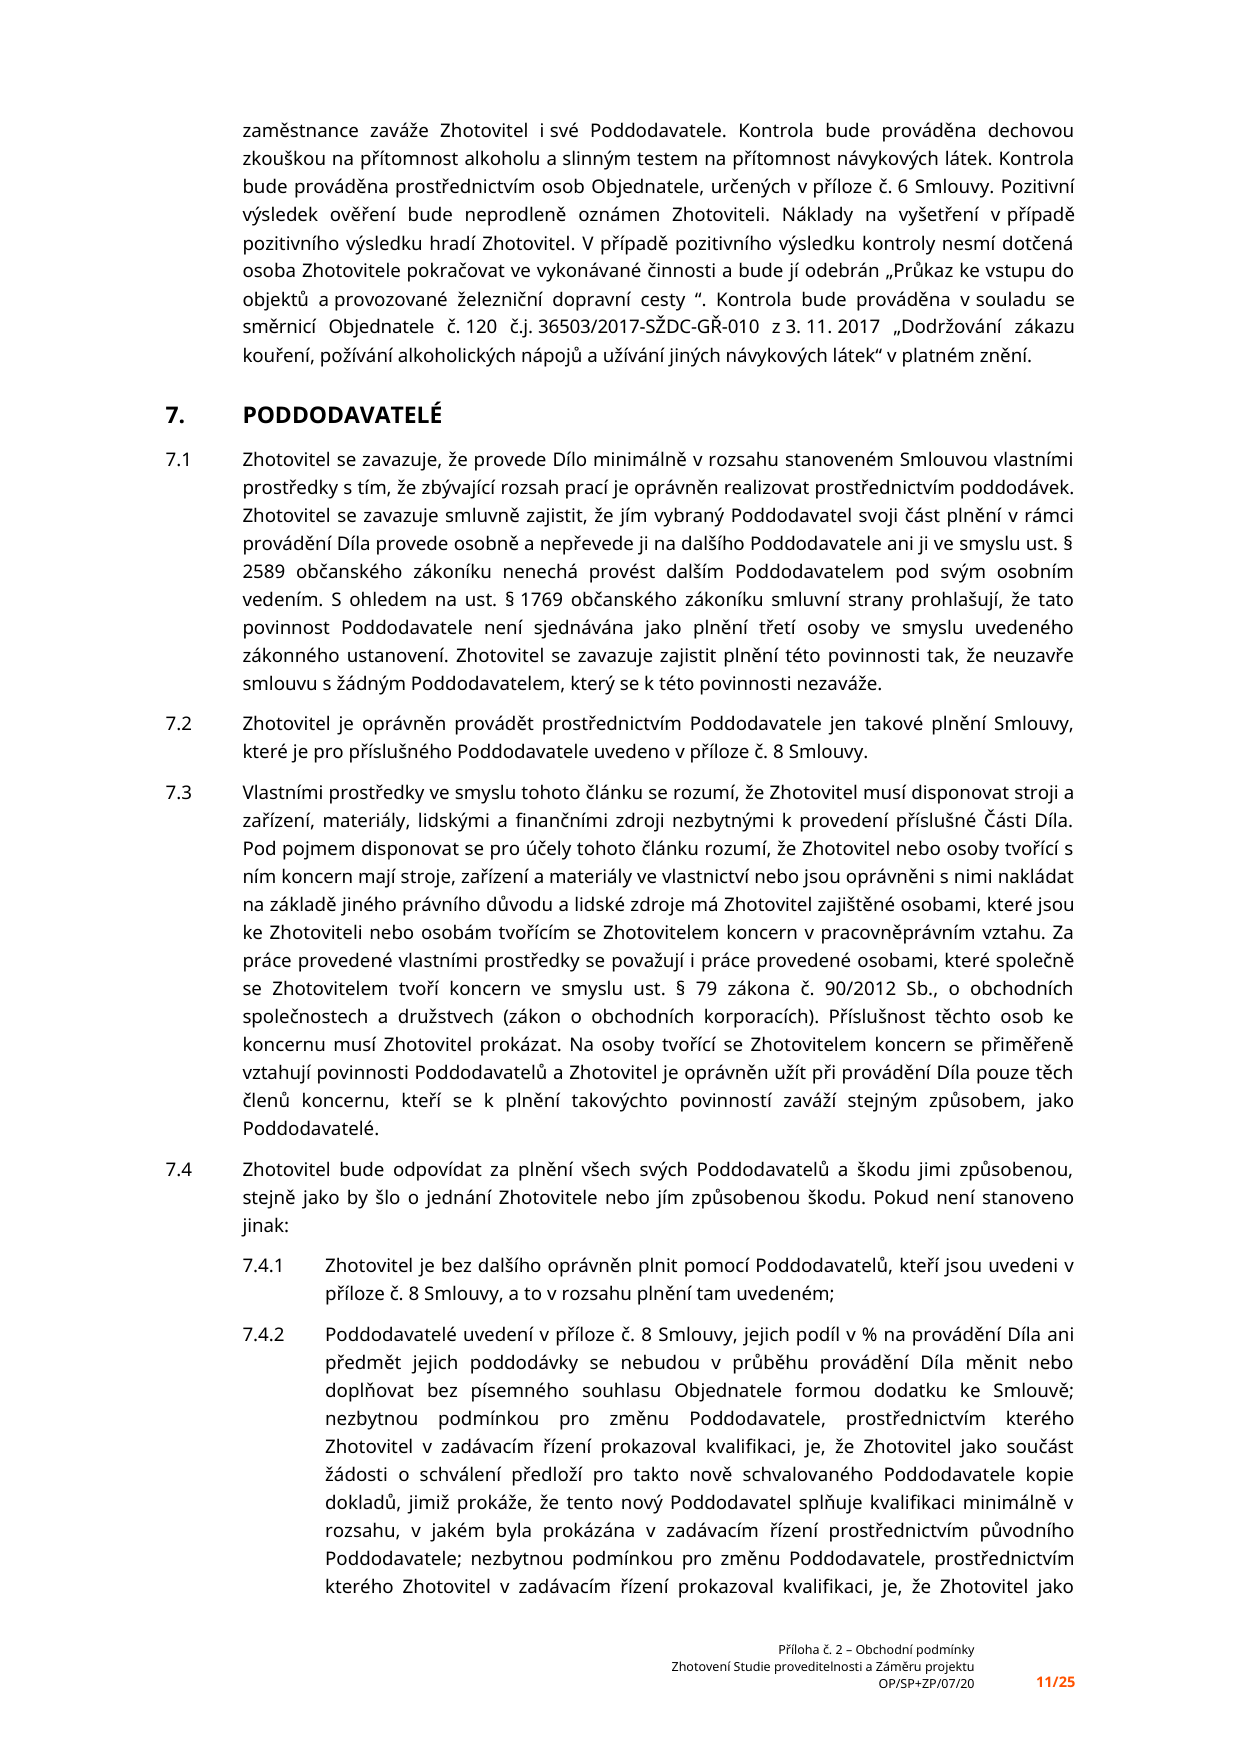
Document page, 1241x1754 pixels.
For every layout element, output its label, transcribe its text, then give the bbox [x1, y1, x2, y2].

text Vlastními prostředky ve smyslu tohoto článku se rozumí, že Zhotovitel musí disponovat stroji a zařízení, materiály, lidskými a finančními zdroji nezbytnými k provedení příslušné Části Díla. Pod pojmem disponovat se pro účely tohoto článku rozumí, že Zhotovitel nebo osoby tvořící s ním koncern mají stroje, zařízení a materiály ve vlastnictví nebo jsou oprávněni s nimi nakládat na základě jiného právního důvodu a lidské zdroje má Zhotovitel zajištěné osobami, které jsou ke Zhotoviteli nebo osobám tvořícím se Zhotovitelem koncern v pracovněprávním vztahu. Za práce provedené vlastními prostředky se považují i práce provedené osobami, které společně se Zhotovitelem tvoří koncern ve smyslu ust. § 79 zákona č. 90/2012 Sb., o obchodních společnostech a družstvech (zákon o obchodních korporacích). Příslušnost těchto osob ke koncernu musí Zhotovitel prokázat. Na osoby tvořící se Zhotovitelem koncern se přiměřeně vztahují povinnosti Poddodavatelů a Zhotovitel je oprávněn užít při provádění Díla pouze těch členů koncernu, kteří se k plnění takovýchto povinností zaváží stejným způsobem, jako Poddodavatelé. [165, 779, 1075, 1141]
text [242, 1321, 1075, 1599]
text Zhotovitel se zavazuje, že provede Dílo minimálně v rozsahu stanoveném Smlouvou vlastními prostředky s tím, že zbývající rozsah prací je oprávněn realizovat prostřednictvím poddodávek. Zhotovitel se zavazuje smluvně zajistit, že jím vybraný Poddodavatel svoji část plnění v rámci provádění Díla provede osobně a nepřevede ji na dalšího Poddodavatele ani ji ve smyslu ust. § 2589 občanského zákoníku nenechá provést dalším Poddodavatelem pod svým osobním vedením. S ohledem na ust. § 1769 občanského zákoníku smluvní strany prohlašují, že tato povinnost Poddodavatele není sjednávána jako plnění třetí osoby ve smyslu uvedeného zákonného ustanovení. Zhotovitel se zavazuje zajistit plnění této povinnosti tak, že neuzavře smlouvu s žádným Poddodavatelem, který se k této povinnosti nezaváže. [165, 446, 1075, 696]
text Zhotovitel bude odpovídat za plnění všech svých Poddodavatelů a škodu jimi způsobenou, stejně jako by šlo o jednání Zhotovitele nebo jím způsobenou škodu. Pokud není stanoveno jinak: [165, 1156, 1075, 1237]
text Zhotovitel je bez dalšího oprávněn plnit pomocí Poddodavatelů, kteří jsou uvedeni v příloze č. 8 Smlouvy, a to v rozsahu plnění tam uvedeném; [242, 1252, 1075, 1306]
text PODDODAVATELÉ [165, 399, 1075, 430]
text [165, 118, 1075, 367]
text Zhotovitel je oprávněn provádět prostřednictvím Poddodavatele jen takové plnění Smlouvy, které je pro příslušného Poddodavatele uvedeno v příloze č. 8 Smlouvy. [165, 711, 1075, 764]
